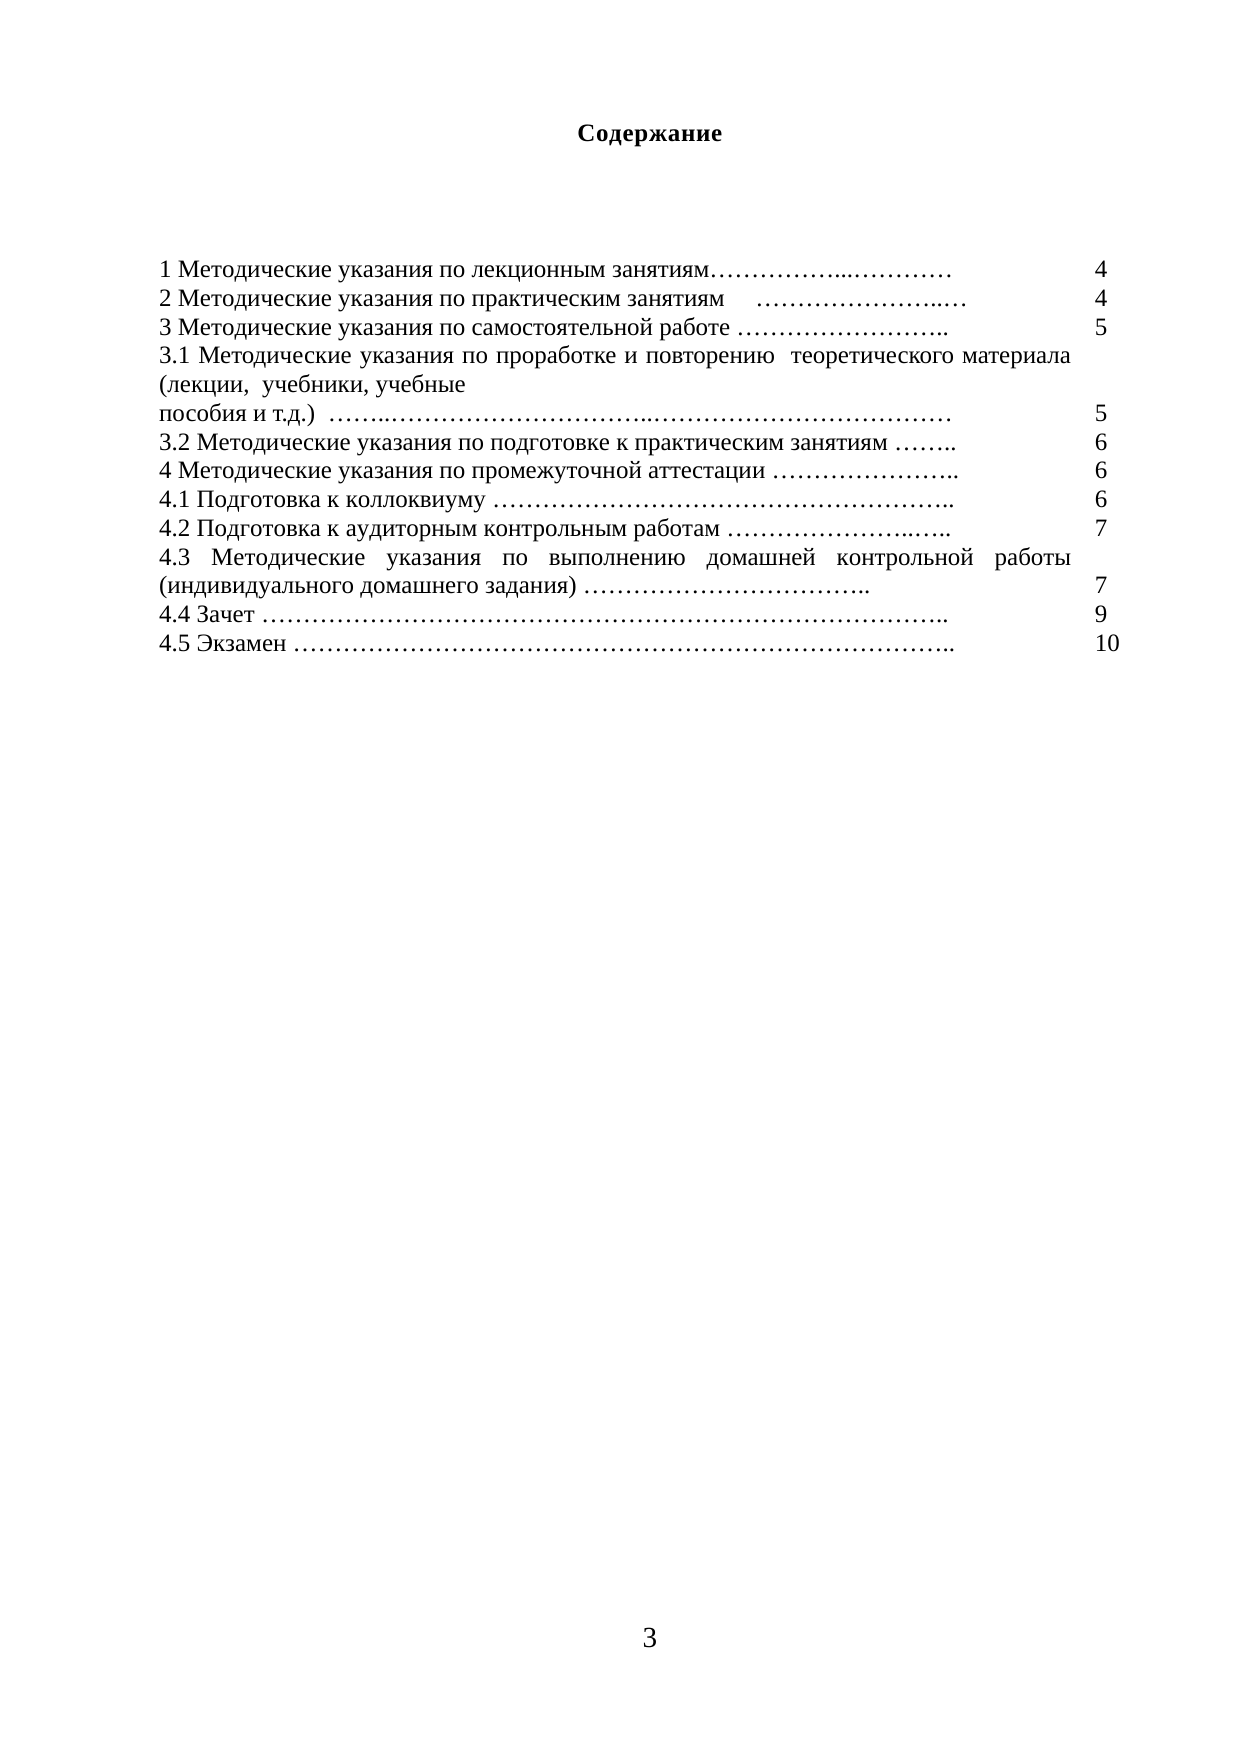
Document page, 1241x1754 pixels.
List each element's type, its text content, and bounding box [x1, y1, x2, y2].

table_cell 5 [1083, 341, 1152, 427]
table_cell 7 [1083, 542, 1152, 599]
table_cell 4.1 Подготовка к коллоквиуму ……………………………………………….. [148, 484, 1083, 513]
table_cell 3.2 Методические указания по подготовке к практическим занятиям …….. [148, 427, 1083, 456]
table_cell 3 Методические указания по самостоятельной работе …………………….. [148, 312, 1083, 341]
table_cell 4.5 Экзамен …………………………………………………………………….. [148, 628, 1083, 657]
table_cell 4 [1083, 283, 1152, 312]
table_cell 4.2 Подготовка к аудиторным контрольным работам …………………..….. [148, 513, 1083, 542]
table_cell 6 [1083, 427, 1152, 456]
table_cell 4.3 Методические указания по выполнению домашней контрольной работы (индивидуального домашнего задания) …………………………….. [148, 542, 1083, 599]
table_cell 6 [1083, 484, 1152, 513]
text Содержание [148, 118, 1152, 147]
table_cell 7 [1083, 513, 1152, 542]
table_cell 6 [1083, 456, 1152, 484]
table_cell 2 Методические указания по практическим занятиям …………………..… [148, 283, 1083, 312]
table_cell 5 [1083, 312, 1152, 341]
table_cell 4.4 Зачет ……………………………………………………………………….. [148, 599, 1083, 628]
table_cell 3.1 Методические указания по проработке и повторению теоретического материала (лекции, учебники, учебные пособия и т.д.) ……..…………………………..……………………………… [148, 341, 1083, 427]
table_cell 9 [1083, 599, 1152, 628]
table_header 4 [1083, 254, 1152, 283]
table_cell 4 Методические указания по промежуточной аттестации ………………….. [148, 456, 1083, 484]
table_header 1 Методические указания по лекционным занятиям……………...………… [148, 254, 1083, 283]
table_cell 10 [1083, 628, 1152, 657]
